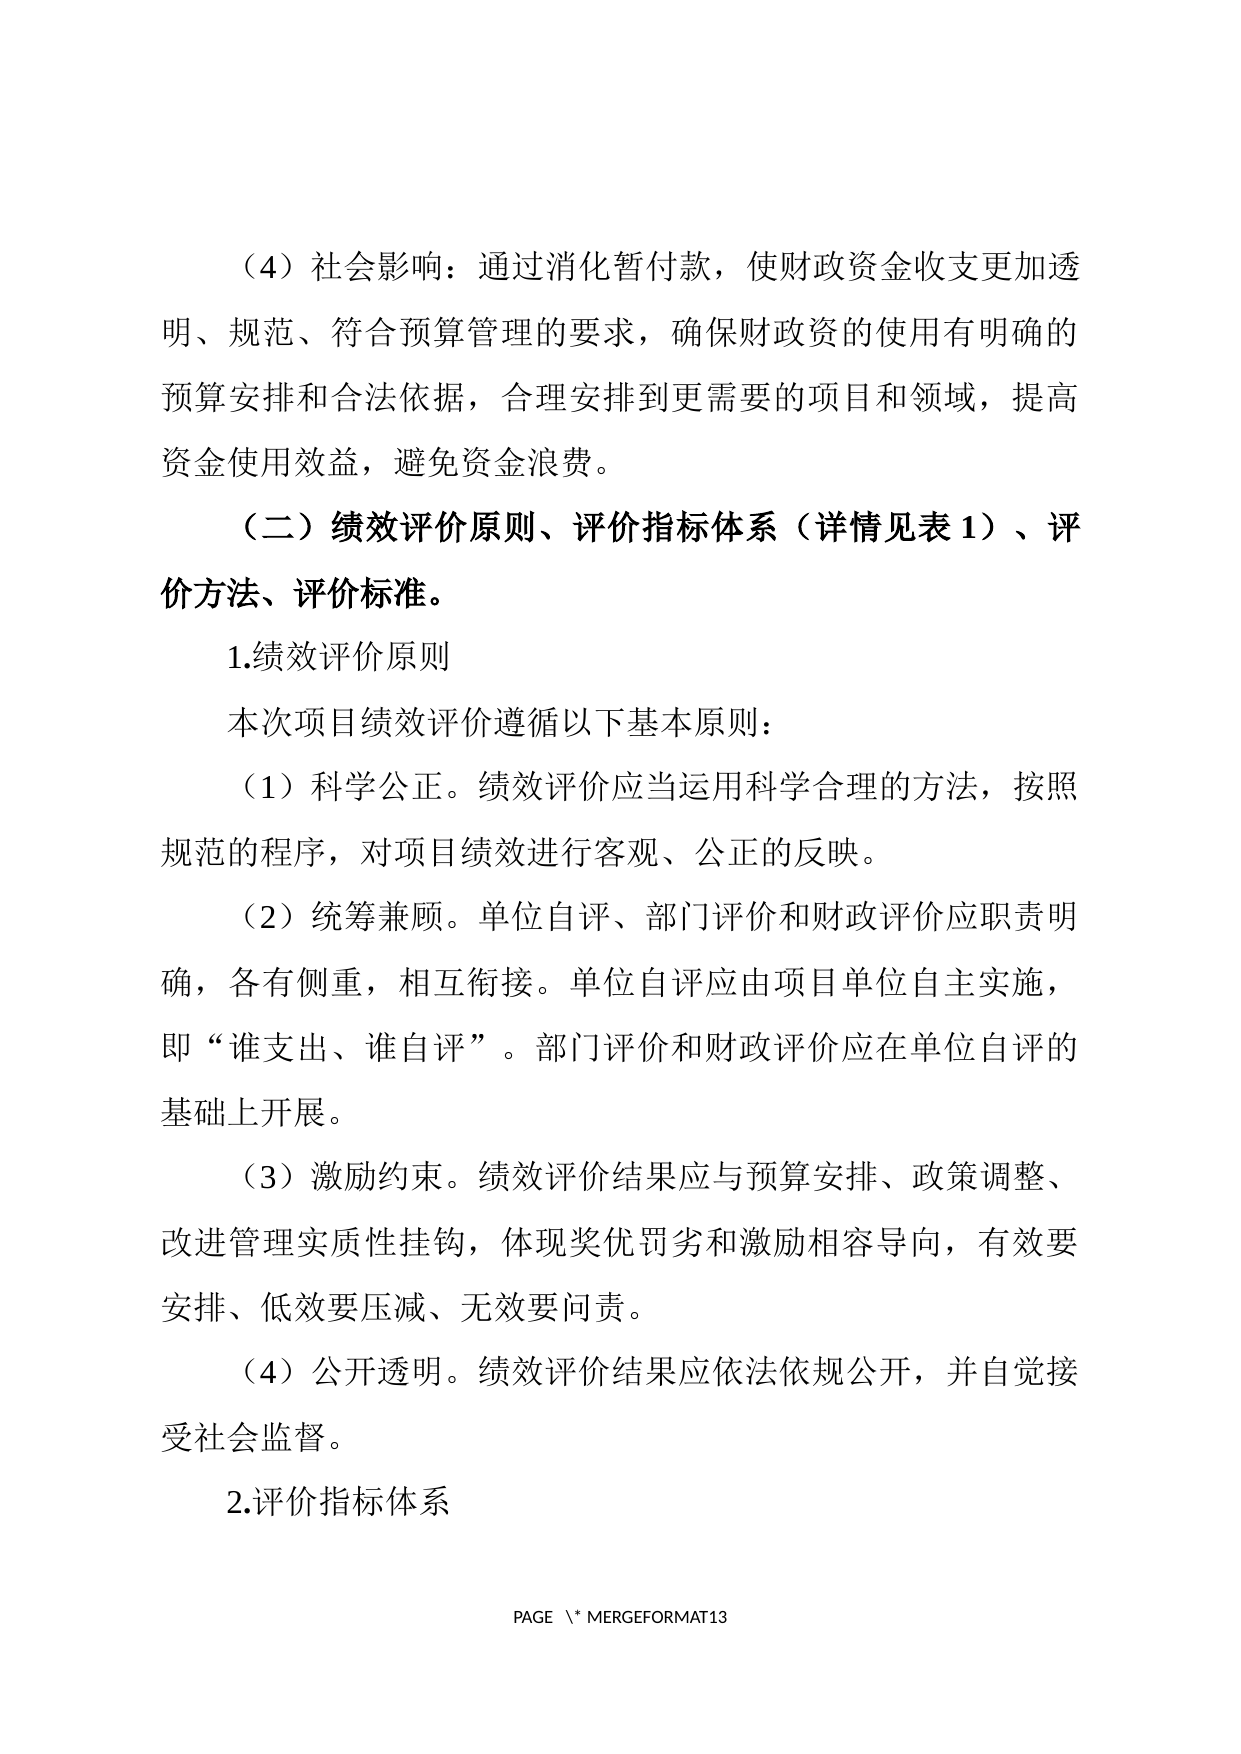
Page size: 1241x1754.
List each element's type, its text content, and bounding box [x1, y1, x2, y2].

title （3）激励约束。绩效评价结果应与预算安排、政策调整、改进管理实质性挂钩，体现奖优罚劣和激励相容导向，有效要安排、低效要压减、无效要问责。 [159, 1143, 1081, 1338]
title （2）统筹兼顾。单位自评、部门评价和财政评价应职责明确，各有侧重，相互衔接。单位自评应由项目单位自主实施，即“谁支出、谁自评”。部门评价和财政评价应在单位自评的基础上开展。 [159, 883, 1081, 1143]
title 社会影响：通过消化暂付款，使财政资金收支更加透明、规范、符合预算管理的要求，确保财政资的使用有明确的预算安排和合法依据，合理安排到更需要的项目和领域，提高资金使用效益，避免资金浪费。 [159, 233, 1081, 493]
title 1.绩效评价原则 [159, 623, 1081, 688]
text （二）绩效评价原则、评价指标体系（详情见表1）、评价方法、评价标准。 [159, 493, 1081, 623]
text 本次项目绩效评价遵循以下基本原则： [159, 688, 1081, 753]
title 2.评价指标体系 [159, 1468, 1081, 1533]
title （1）科学公正。绩效评价应当运用科学合理的方法，按照规范的程序，对项目绩效进行客观、公正的反映。 [159, 753, 1081, 883]
title （4）公开透明。绩效评价结果应依法依规公开，并自觉接受社会监督。 [159, 1338, 1081, 1468]
